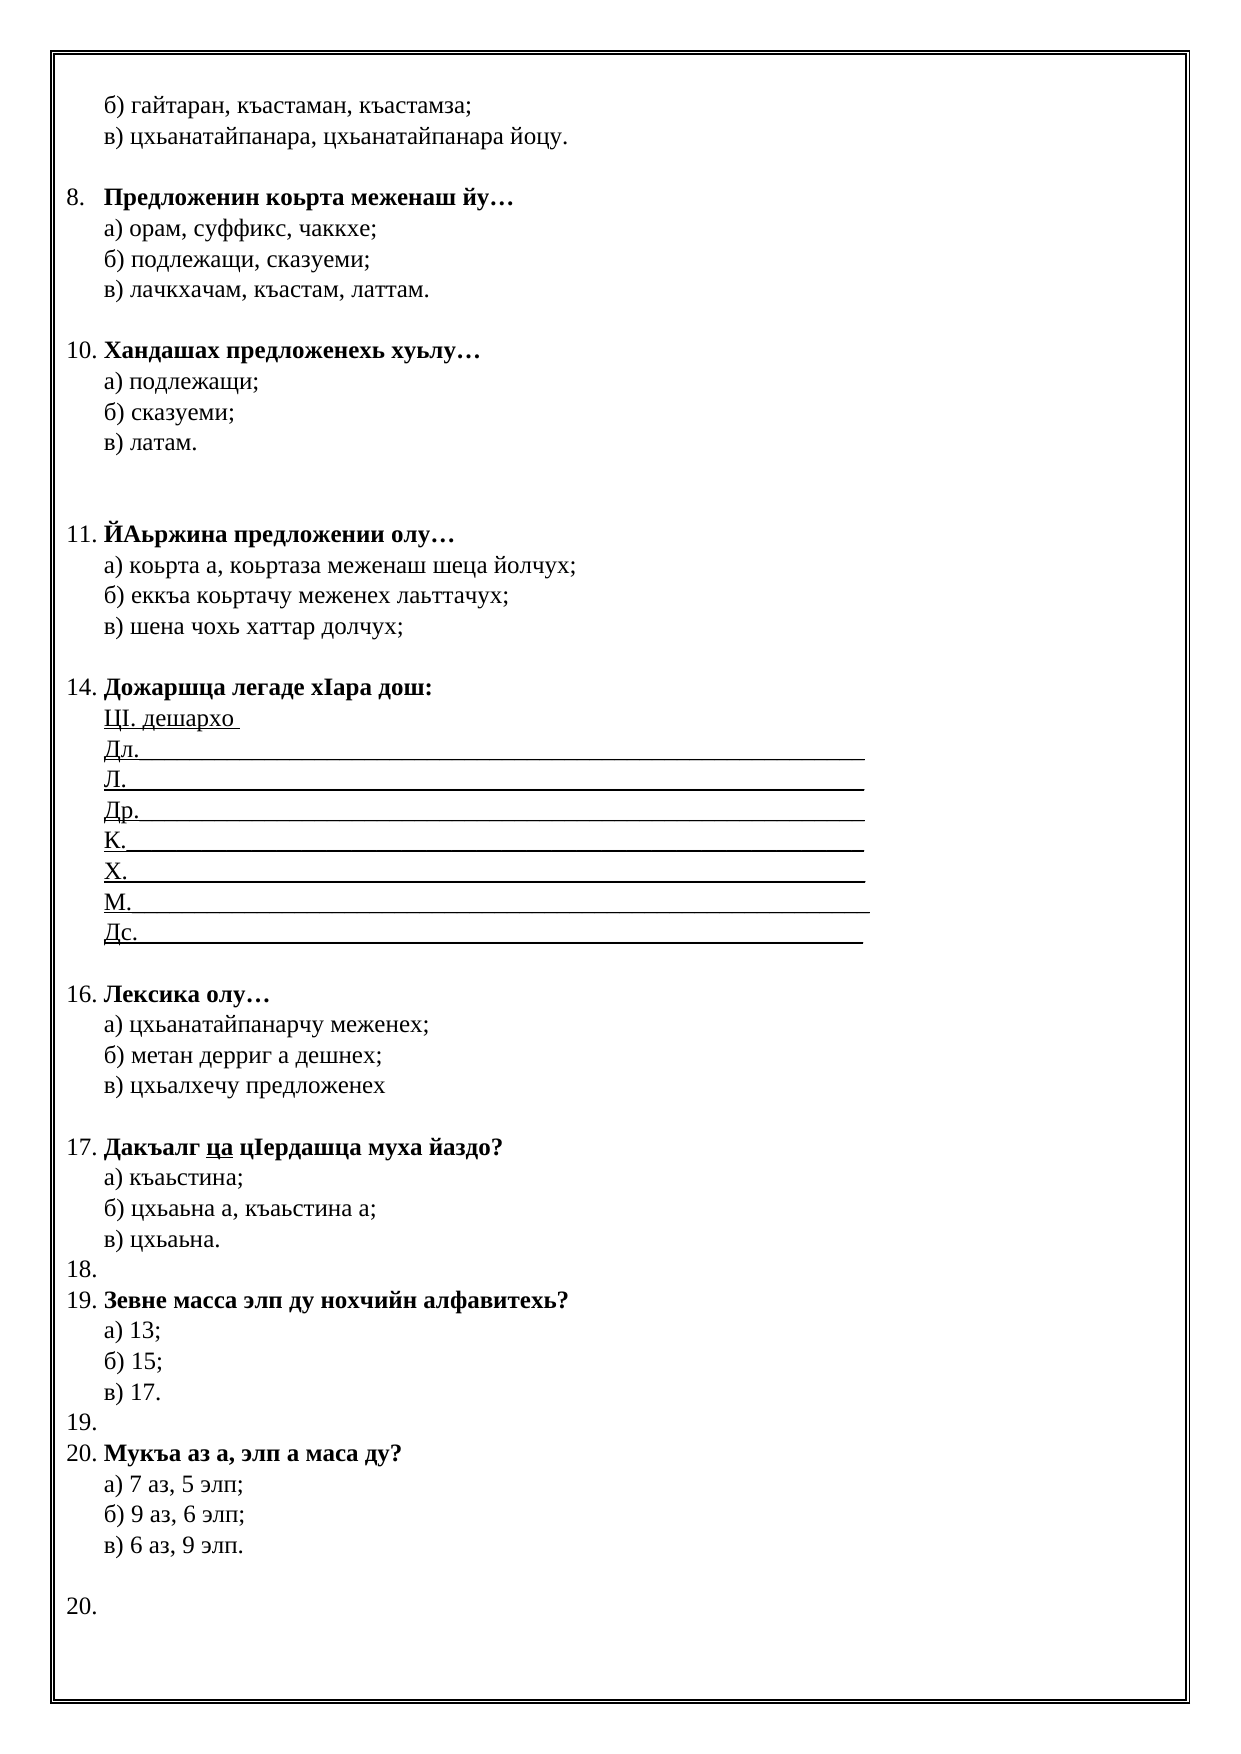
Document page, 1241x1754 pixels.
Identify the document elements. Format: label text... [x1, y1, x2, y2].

text б) подлежащи, сказуеми; [103, 242, 1152, 272]
text а) подлежащи; [103, 364, 1152, 395]
text в) 17. [103, 1375, 1152, 1406]
text б) цхьаьна а, къаьстина а; [103, 1191, 1152, 1222]
text б) 15; [103, 1344, 1152, 1375]
list Дожаршца легаде хIара дош: [66, 671, 1152, 701]
text в) 6 аз, 9 элп. [103, 1528, 1152, 1559]
text в) лачкхачам, къастам, латтам. [103, 272, 1152, 303]
text а) къаьстина; [103, 1161, 1152, 1191]
text а) 13; [103, 1314, 1152, 1344]
list Мукъа аз а, элп а маса ду? [66, 1436, 1152, 1467]
text б) 9 аз, 6 элп; [103, 1497, 1152, 1528]
text б) еккъа коьртачу меженех лаьттачух; [103, 579, 1152, 609]
text ЦI. дешархо [103, 701, 1152, 732]
text в) цхьаьна. [103, 1222, 1152, 1252]
list Предложенин коьрта меженаш йу… [66, 181, 1152, 211]
list Зевне масса элп ду нохчийн алфавитехь? [66, 1283, 1152, 1314]
text в) цхьанатайпанара, цхьанатайпанара йоцу. [103, 119, 1152, 150]
text Дс.__________________________________________________________ [103, 916, 1152, 946]
text а) орам, суффикс, чаккхе; [103, 211, 1152, 242]
list Лексика олу… [66, 977, 1152, 1007]
text М.___________________________________________________________ [103, 885, 1152, 916]
list Хандашах предложенехь хуьлу… [66, 334, 1152, 364]
text в) шена чохь хаттар долчух; [103, 609, 1152, 640]
text а) цхьанатайпанарчу меженех; [103, 1007, 1152, 1038]
text Др.__________________________________________________________ [103, 793, 1152, 824]
text Дл.__________________________________________________________ [103, 732, 1152, 762]
text б) сказуеми; [103, 395, 1152, 426]
text Х.___________________________________________________________ [103, 854, 1152, 885]
text а) коьрта а, коьртаза меженаш шеца йолчух; [103, 548, 1152, 579]
text К.___________________________________________________________ [103, 824, 1152, 854]
text Л.___________________________________________________________ [103, 762, 1152, 793]
text в) латам. [103, 426, 1152, 456]
text б) гайтаран, къастаман, къастамза; [103, 89, 1152, 119]
list ЙАьржина предложении олу… [66, 517, 1152, 548]
list Дакъалг ца цIердашца муха йаздо? [66, 1130, 1152, 1161]
text в) цхьалхечу предложенех [103, 1069, 1152, 1099]
text а) 7 аз, 5 элп; [103, 1467, 1152, 1497]
text б) метан дерриг а дешнех; [103, 1038, 1152, 1069]
